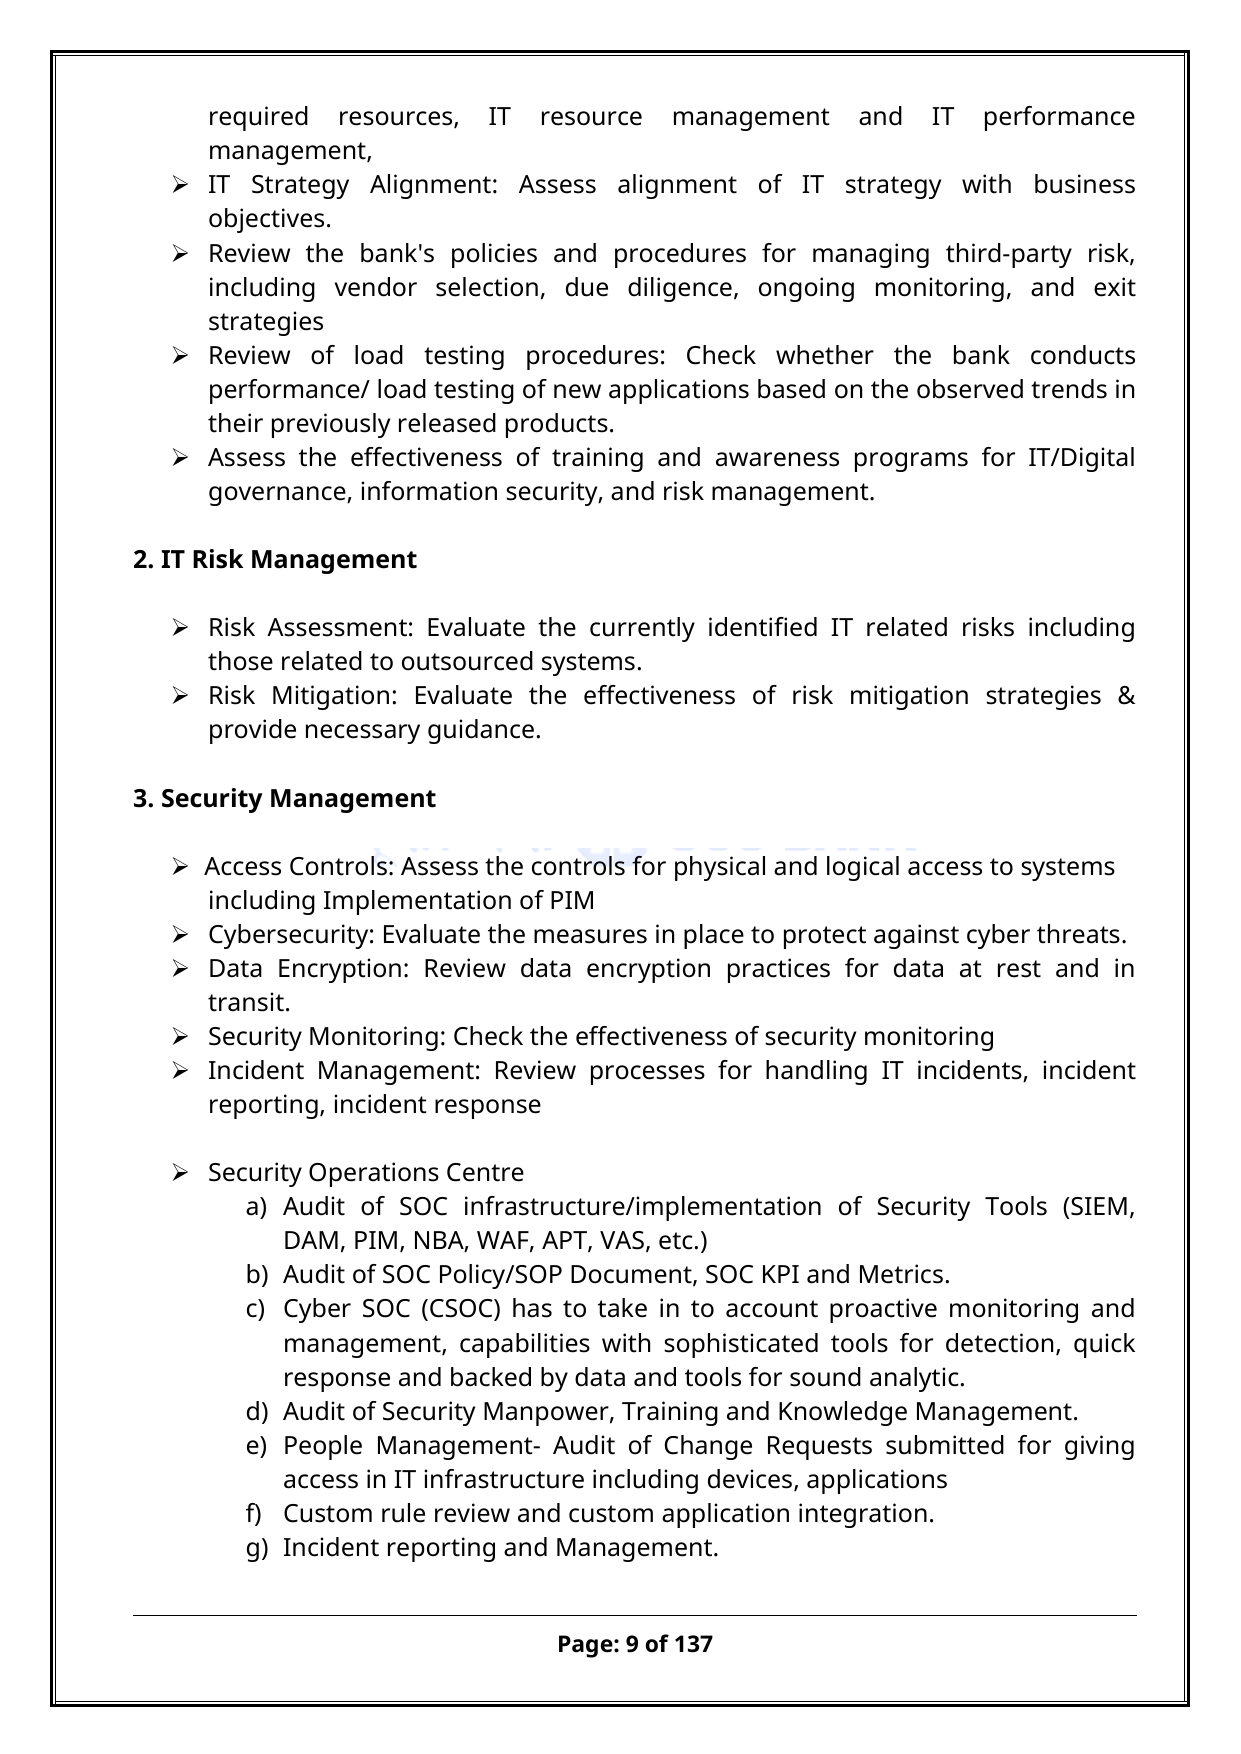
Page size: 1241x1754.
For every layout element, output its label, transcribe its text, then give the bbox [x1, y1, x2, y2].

list Incident Management: Review processes for handling IT incidents, incident reporting, incident response [170, 1053, 1137, 1121]
list Incident reporting and Management. [245, 1529, 1137, 1564]
list People Management- Audit of Change Requests submitted for giving access in IT infrastructure including devices, applications [245, 1427, 1137, 1496]
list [170, 99, 1137, 167]
list Security Operations Centre [170, 1155, 1137, 1189]
list Data Encryption: Review data encryption practices for data at rest and in transit. [170, 951, 1137, 1019]
list Access Controls: Assess the controls for physical and logical access to systems including Implementation of PIM [170, 848, 1137, 916]
list Assess the effectiveness of training and awareness programs for IT/Digital governance, information security, and risk management. [170, 439, 1137, 508]
text 2. IT Risk Management [133, 542, 1137, 576]
list Custom rule review and custom application integration. [245, 1496, 1137, 1529]
list Security Monitoring: Check the effectiveness of security monitoring [170, 1019, 1137, 1053]
list Audit of Security Manpower, Training and Knowledge Management. [245, 1393, 1137, 1427]
list Audit of SOC infrastructure/implementation of Security Tools (SIEM, DAM, PIM, NBA, WAF, APT, VAS, etc.) [245, 1189, 1137, 1257]
list Review the bank's policies and procedures for managing third-party risk, including vendor selection, due diligence, ongoing monitoring, and exit strategies [170, 235, 1137, 337]
list IT Strategy Alignment: Assess alignment of IT strategy with business objectives. [170, 167, 1137, 235]
list Cyber SOC (CSOC) has to take in to account proactive monitoring and management, capabilities with sophisticated tools for detection, quick response and backed by data and tools for sound analytic. [245, 1291, 1137, 1393]
list Risk Mitigation: Evaluate the effectiveness of risk mitigation strategies & provide necessary guidance. [170, 678, 1137, 746]
list Audit of SOC Policy/SOP Document, SOC KPI and Metrics. [245, 1257, 1137, 1291]
list Review of load testing procedures: Check whether the bank conducts performance/ load testing of new applications based on the observed trends in their previously released products. [170, 337, 1137, 439]
list Risk Assessment: Evaluate the currently identified IT related risks including those related to outsourced systems. [170, 610, 1137, 678]
list Cybersecurity: Evaluate the measures in place to protect against cyber threats. [170, 916, 1137, 951]
text 3. Security Management [133, 780, 1137, 814]
